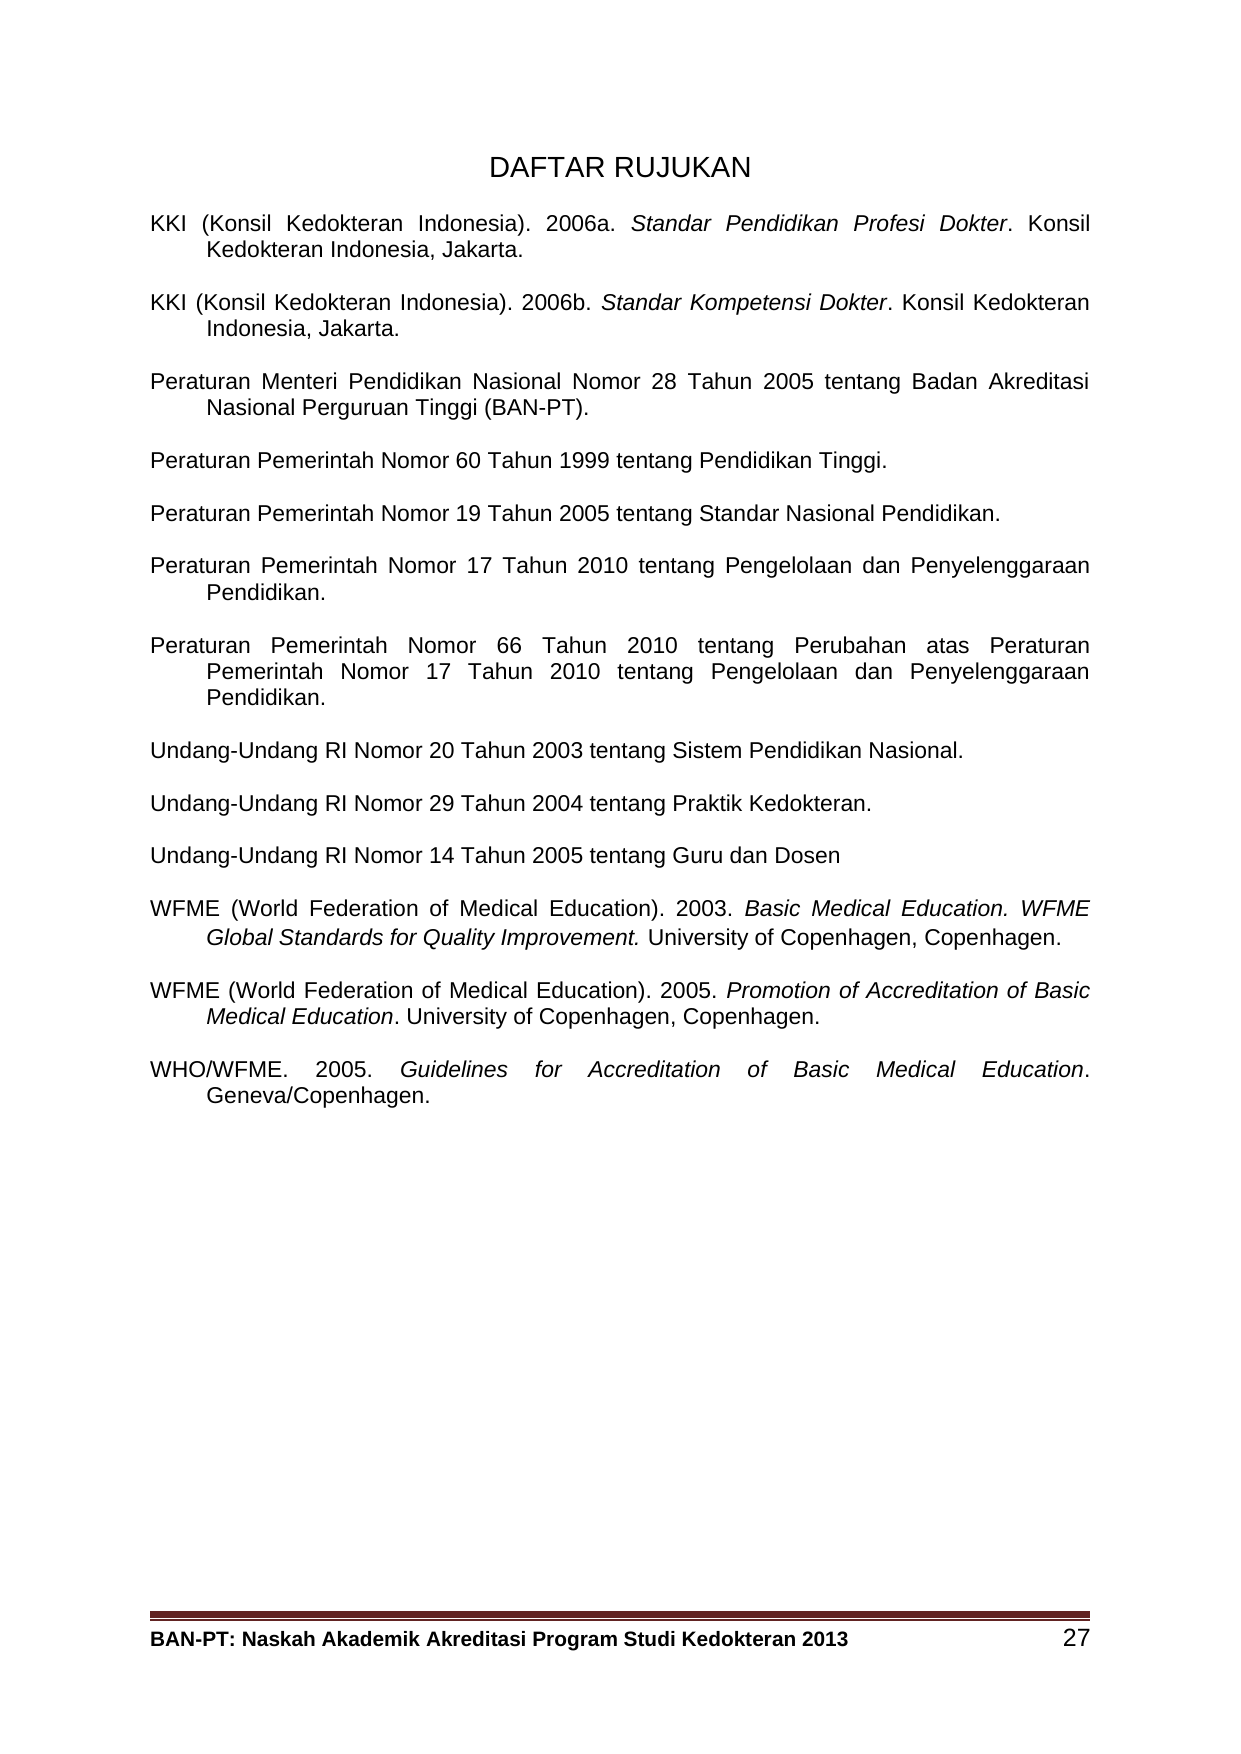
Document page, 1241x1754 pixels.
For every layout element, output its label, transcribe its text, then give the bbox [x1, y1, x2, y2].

subtitle DAFTAR RUJUKAN [150, 150, 1090, 183]
text WFME (World Federation of Medical Education). 2003. Basic Medical Education. WFME Global Standards for Quality Improvement. University of Copenhagen, Copenhagen. [150, 895, 1090, 950]
text Undang-Undang RI Nomor 20 Tahun 2003 tentang Sistem Pendidikan Nasional. [150, 737, 1090, 763]
text Peraturan Pemerintah Nomor 60 Tahun 1999 tentang Pendidikan Tinggi. [150, 447, 1090, 473]
text Peraturan Menteri Pendidikan Nasional Nomor 28 Tahun 2005 tentang Badan Akreditasi Nasional Perguruan Tinggi (BAN-PT). [150, 368, 1090, 421]
text KKI (Konsil Kedokteran Indonesia). 2006b. Standar Kompetensi Dokter. Konsil Kedokteran Indonesia, Jakarta. [150, 289, 1090, 342]
text Undang-Undang RI Nomor 14 Tahun 2005 tentang Guru dan Dosen [150, 842, 1090, 869]
text Undang-Undang RI Nomor 29 Tahun 2004 tentang Praktik Kedokteran. [150, 790, 1090, 816]
text Peraturan Pemerintah Nomor 66 Tahun 2010 tentang Perubahan atas Peraturan Pemerintah Nomor 17 Tahun 2010 tentang Pengelolaan dan Penyelenggaraan Pendidikan. [150, 632, 1090, 711]
text Peraturan Pemerintah Nomor 17 Tahun 2010 tentang Pengelolaan dan Penyelenggaraan Pendidikan. [150, 552, 1090, 605]
text Peraturan Pemerintah Nomor 19 Tahun 2005 tentang Standar Nasional Pendidikan. [150, 500, 1090, 526]
text WHO/WFME. 2005. Guidelines for Accreditation of Basic Medical Education. Geneva/Copenhagen. [150, 1056, 1090, 1108]
text KKI (Konsil Kedokteran Indonesia). 2006a. Standar Pendidikan Profesi Dokter. Konsil Kedokteran Indonesia, Jakarta. [150, 210, 1090, 263]
text WFME (World Federation of Medical Education). 2005. Promotion of Accreditation of Basic Medical Education. University of Copenhagen, Copenhagen. [150, 977, 1090, 1029]
